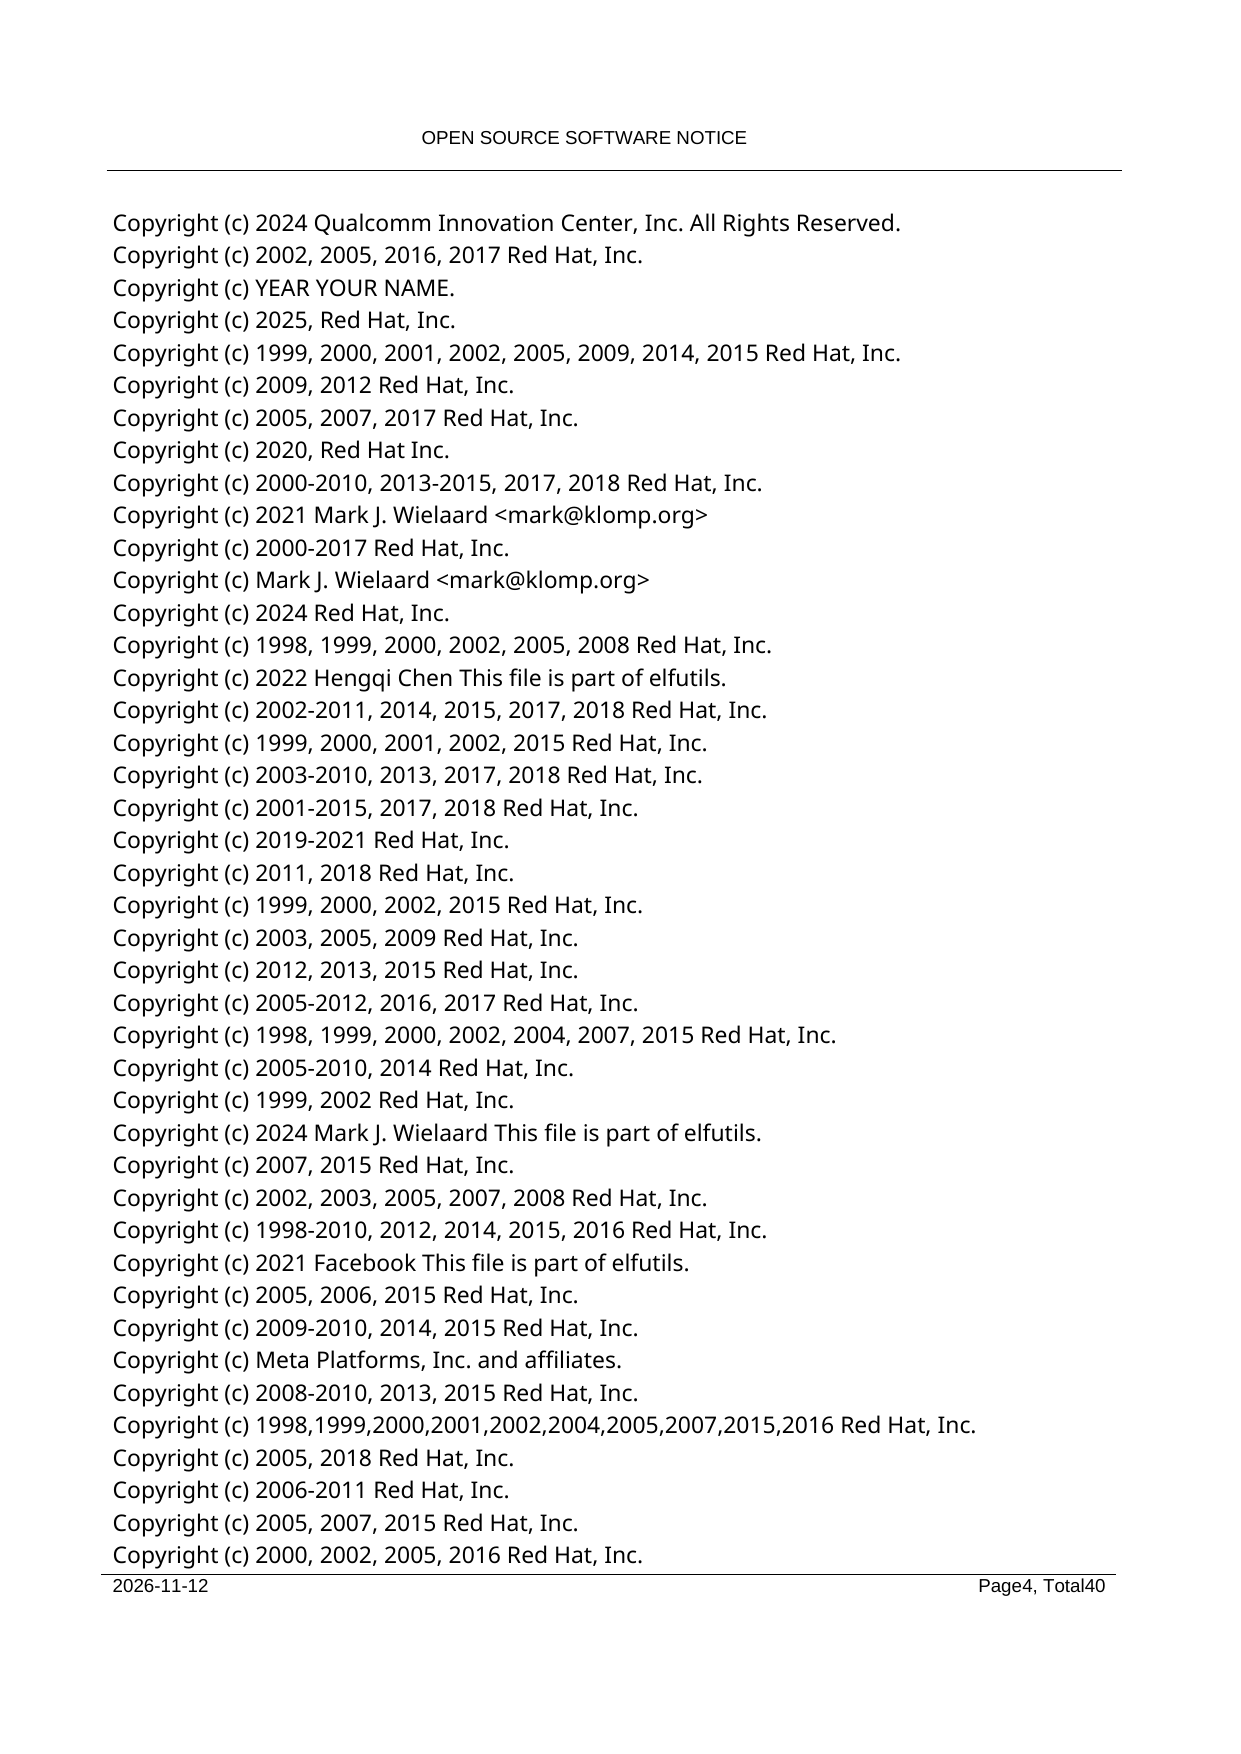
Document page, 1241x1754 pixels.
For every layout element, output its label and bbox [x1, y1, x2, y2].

text [112, 206, 1128, 1571]
